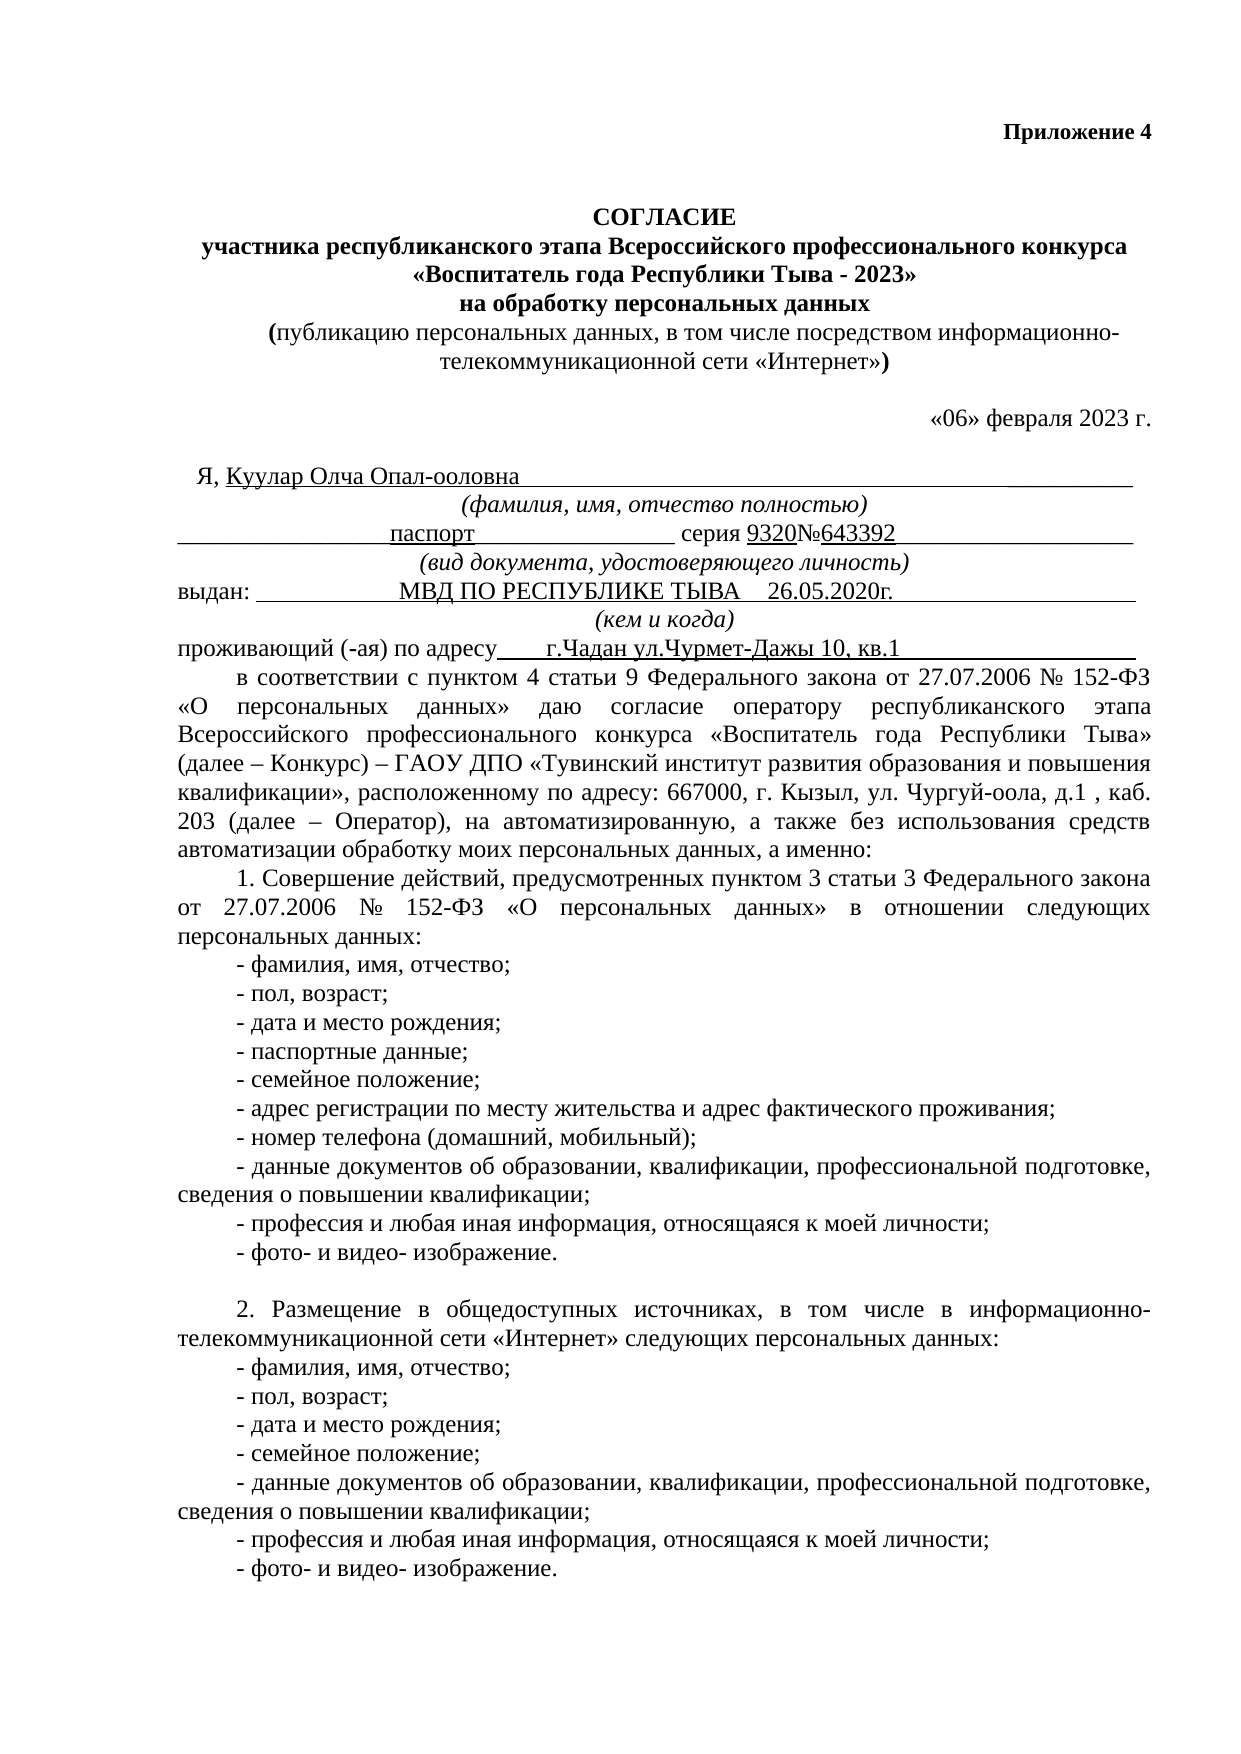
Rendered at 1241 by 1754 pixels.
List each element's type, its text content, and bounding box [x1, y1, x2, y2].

text - семейное положение; [177, 1438, 1152, 1467]
text - фамилия, имя, отчество; [177, 949, 1152, 978]
text - дата и место рождения; [177, 1409, 1152, 1438]
text - семейное положение; [177, 1064, 1152, 1093]
text 2. Размещение в общедоступных источниках, в том числе в информационно-телекоммуникационной сети «Интернет» следующих персональных данных: [177, 1294, 1152, 1352]
text - профессия и любая иная информация, относящаяся к моей личности; [177, 1208, 1152, 1237]
text (фамилия, имя, отчество полностью) [177, 489, 1152, 518]
text СОГЛАСИЕ [177, 202, 1152, 231]
text Я, Куулар Олча Опал-ооловна __________ [177, 461, 1152, 489]
text проживающий (-ая) по адресу г.Чадан ул.Чурмет-Дажы 10, кв.1 [177, 633, 1152, 662]
text - номер телефона (домашний, мобильный); [177, 1122, 1152, 1151]
text - данные документов об образовании, квалификации, профессиональной подготовке, сведения о повышении квалификации; [177, 1151, 1152, 1208]
text - профессия и любая иная информация, относящаяся к моей личности; [177, 1524, 1152, 1553]
text 1. Совершение действий, предусмотренных пунктом 3 статьи 3 Федерального закона от 27.07.2006 № 152-ФЗ «О персональных данных» в отношении следующих персональных данных: [177, 863, 1152, 949]
text - данные документов об образовании, квалификации, профессиональной подготовке, сведения о повышении квалификации; [177, 1467, 1152, 1524]
text (публикацию персональных данных, в том числе посредством информационно-телекоммуникационной сети «Интернет») [177, 317, 1152, 374]
text _________________паспорт________________ серия 9320№643392___________________ [177, 518, 1152, 547]
text выдан: МВД ПО РЕСПУБЛИКЕ ТЫВА 26.05.2020г. [177, 576, 1152, 604]
text - пол, возраст; [177, 978, 1152, 1007]
text - фото- и видео- изображение. [177, 1553, 1152, 1582]
text - пол, возраст; [177, 1381, 1152, 1409]
text - паспортные данные; [177, 1036, 1152, 1064]
text - адрес регистрации по месту жительства и адрес фактического проживания; [177, 1093, 1152, 1122]
text Приложение 4 [177, 118, 1152, 144]
text (вид документа, удостоверяющего личность) [177, 547, 1152, 576]
text «06» февраля 2023 г. [177, 403, 1152, 432]
text участника республиканского этапа Всероссийского профессионального конкурса «Воспитатель года Республики Тыва - 2023» [177, 231, 1152, 288]
text - фамилия, имя, отчество; [177, 1352, 1152, 1381]
text (кем и когда) [177, 604, 1152, 633]
text в соответствии с пунктом 4 статьи 9 Федерального закона от 27.07.2006 № 152-ФЗ «О персональных данных» даю согласие оператору республиканского этапа Всероссийского профессионального конкурса «Воспитатель года Республики Тыва» (далее – Конкурс) – ГАОУ ДПО «Тувинский институт развития образования и повышения квалификации», расположенному по адресу: 667000, г. Кызыл, ул. Чургуй-оола, д.1 , каб. 203 (далее – Оператор), на автоматизированную, а также без использования средств автоматизации обработку моих персональных данных, а именно: [177, 662, 1152, 863]
text - дата и место рождения; [177, 1007, 1152, 1036]
text - фото- и видео- изображение. [177, 1237, 1152, 1266]
text на обработку персональных данных [177, 288, 1152, 317]
